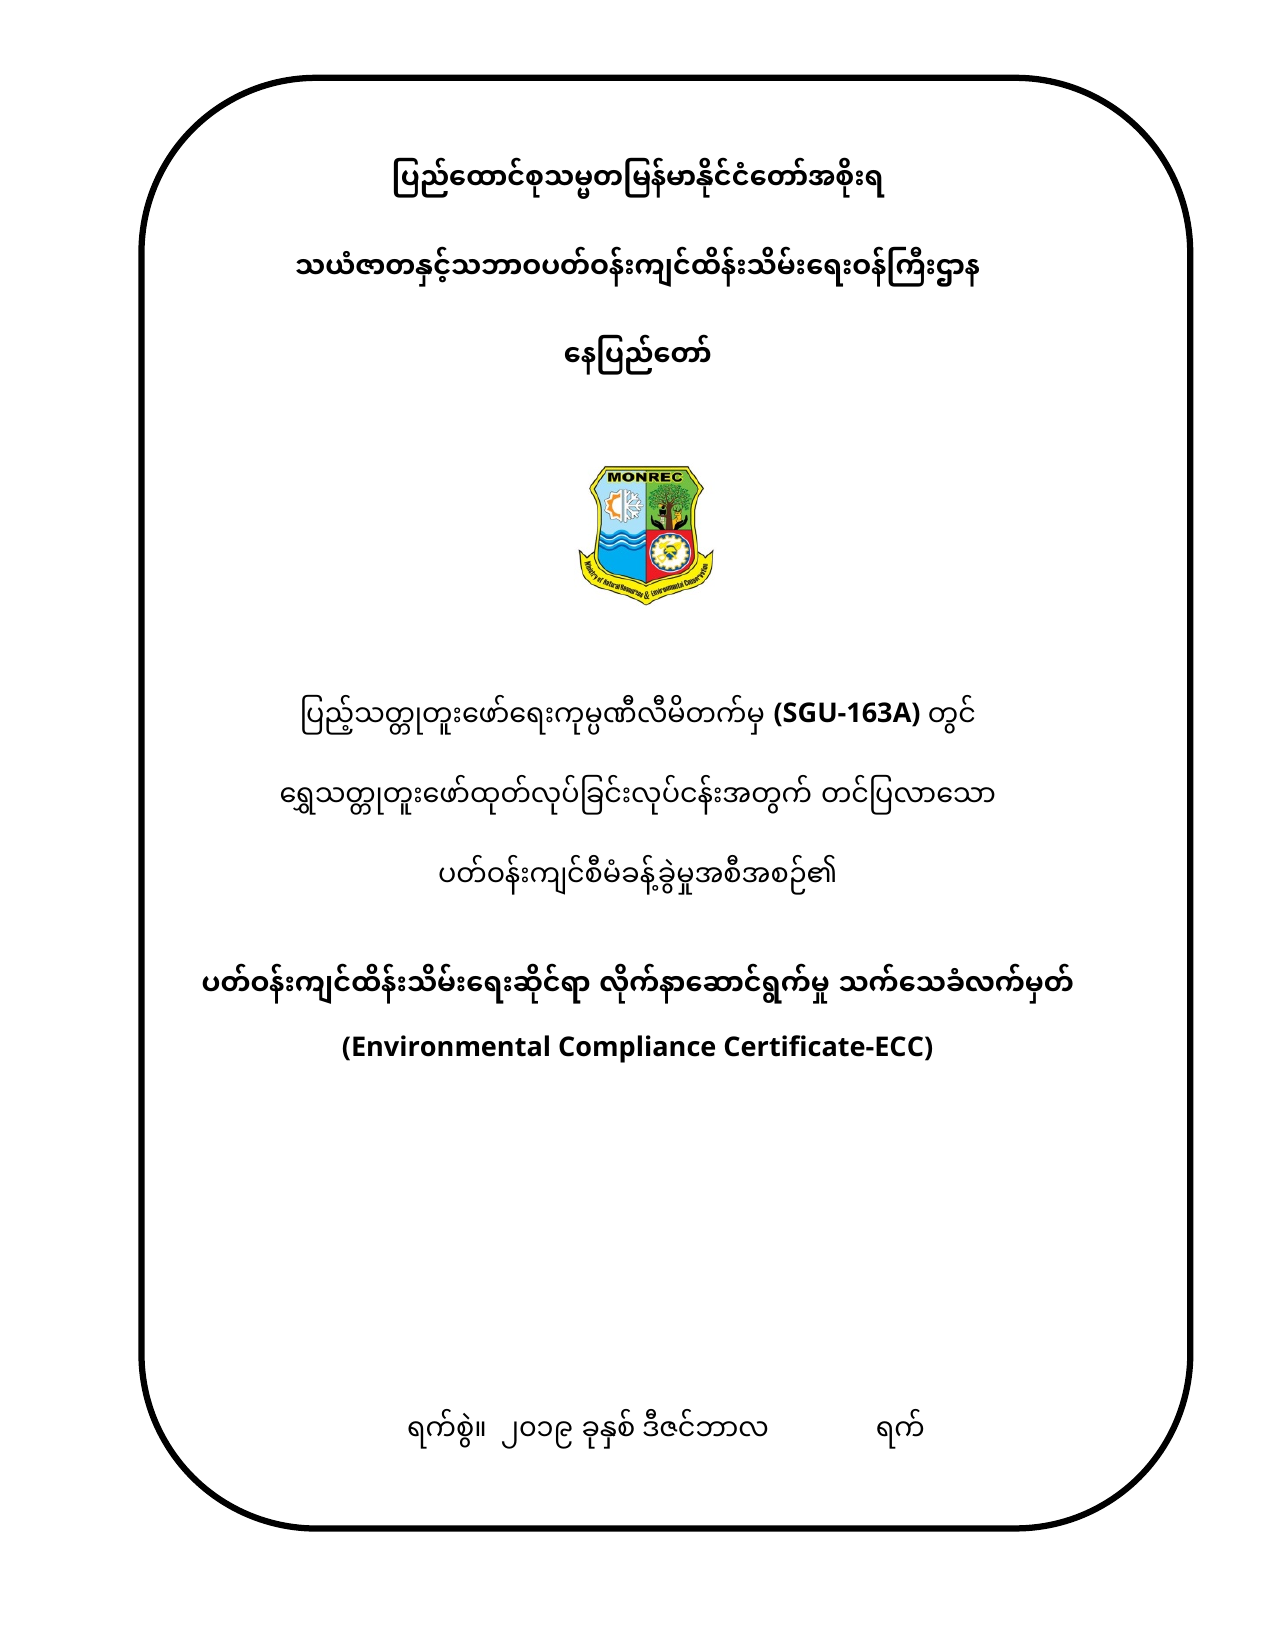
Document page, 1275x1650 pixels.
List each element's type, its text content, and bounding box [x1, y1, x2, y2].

text ပြည့်သတ္တုတူးဖော်ရေးကုမ္ပဏီလီမိတက်မှ (SGU-163A) တွင် [150, 686, 1125, 746]
text နေပြည်တော် [150, 327, 1125, 386]
picture [572, 462, 720, 609]
text ပတ်ဝန်းကျင်ထိန်းသိမ်းရေးဆိုင်ရာ လိုက်နာဆောင်ရွက်မှု သက်သေခံလက်မှတ် [150, 956, 1125, 1015]
text သယံဇာတနှင့်သဘာဝပတ်ဝန်းကျင်ထိန်းသိမ်းရေးဝန်ကြီးဌာန [150, 238, 1125, 297]
text (Environmental Compliance Certificate-ECC) [150, 1027, 1125, 1064]
text ရွှေသတ္တုတူးဖော်ထုတ်လုပ်ခြင်းလုပ်ငန်းအတွက် တင်ပြလာသော [150, 766, 1125, 826]
text ပြည်ထောင်စုသမ္မတမြန်မာနိုင်ငံတော်အစိုးရ [151, 150, 1125, 209]
text ရက်စွဲ။ ၂၀၁၉ ခုနှစ် ဒီဇင်ဘာလ ရက် [206, 1401, 1125, 1460]
text ပတ်ဝန်းကျင်စီမံခန့်ခွဲမှုအစီအစဉ်၏ [150, 846, 1125, 906]
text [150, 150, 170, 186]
